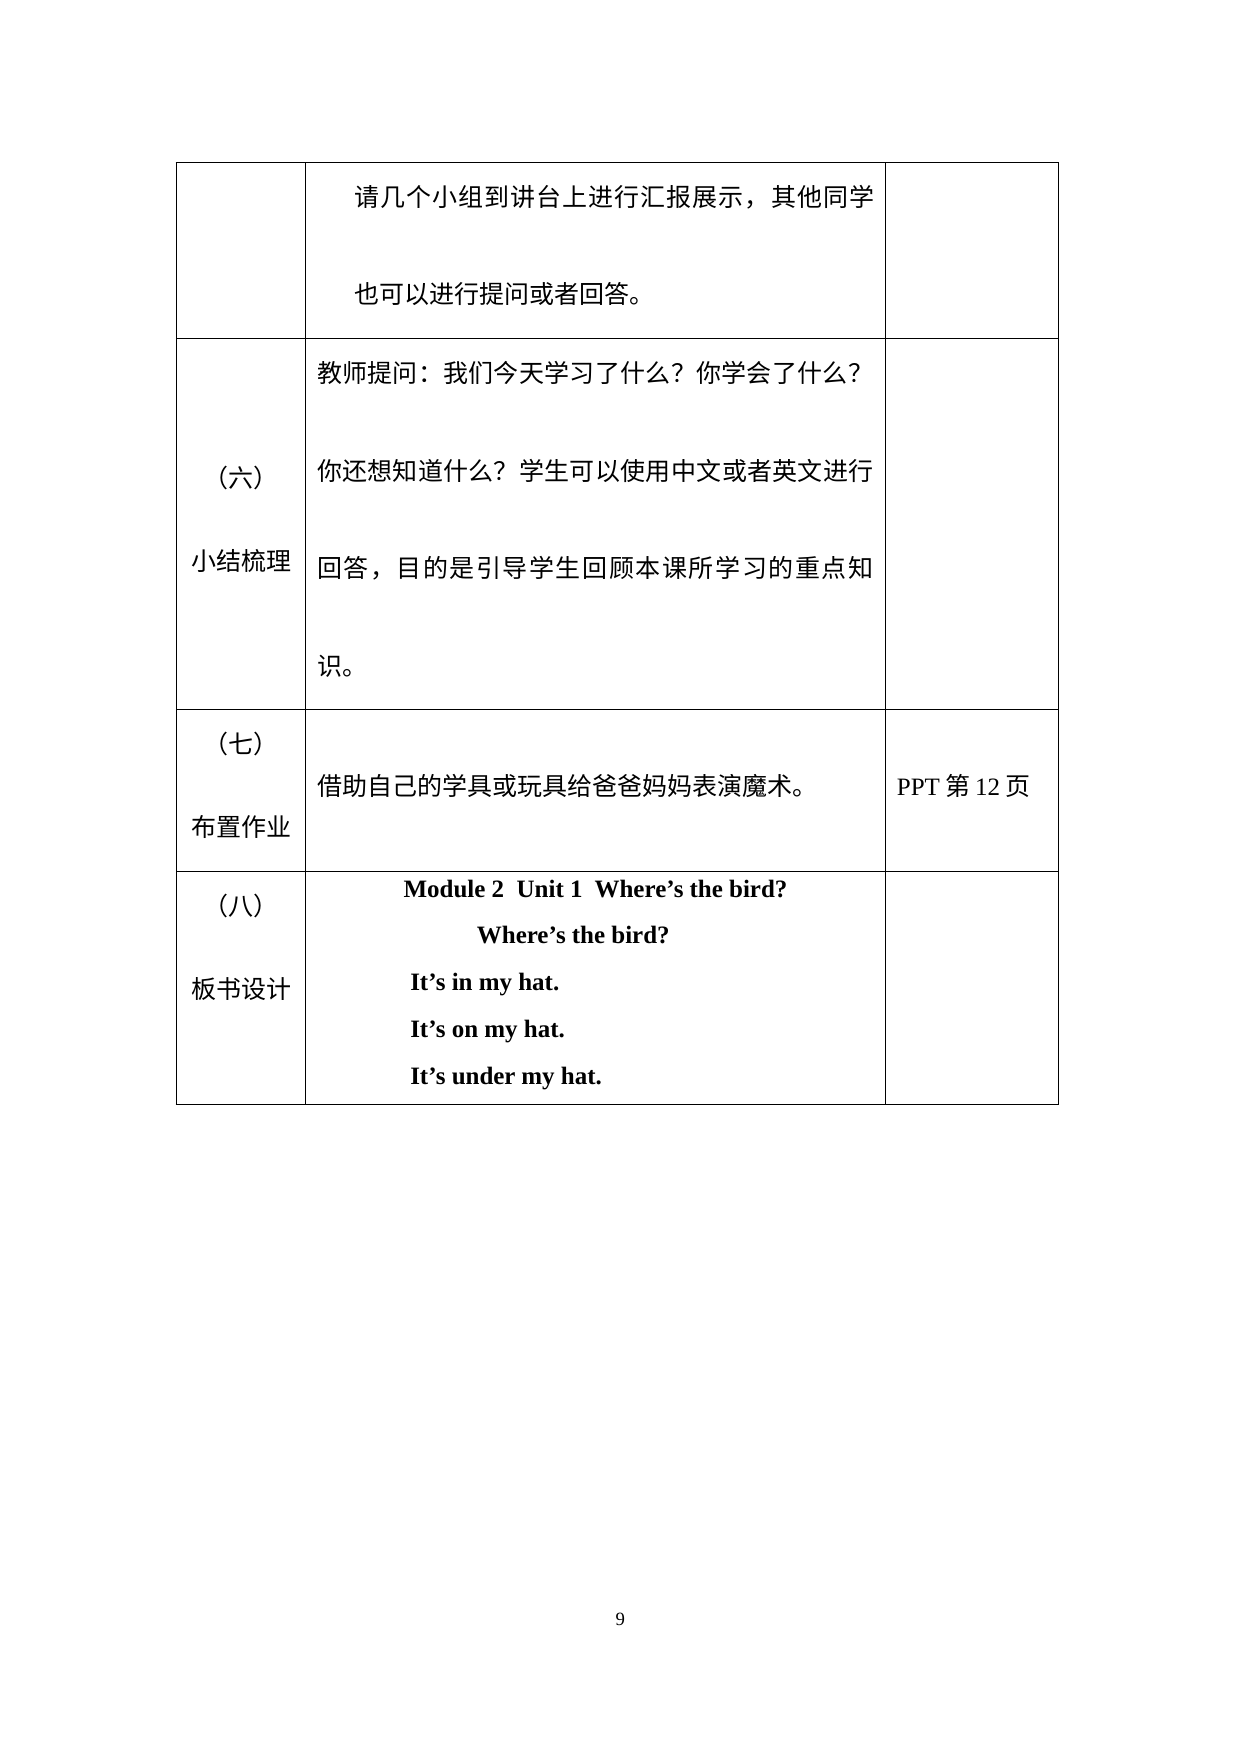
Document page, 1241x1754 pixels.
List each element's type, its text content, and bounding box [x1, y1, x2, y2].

table_cell （七） 布置作业 [177, 710, 305, 871]
table_cell [886, 163, 1058, 338]
table_cell （八） 板书设计 [177, 872, 305, 1104]
table_cell PPT第12页 [886, 710, 1058, 871]
table_cell （六） 小结梳理 [177, 339, 305, 709]
table_cell 教师提问：我们今天学习了什么？你学会了什么？你还想知道什么？学生可以使用中文或者英文进行回答，目的是引导学生回顾本课所学习的重点知识。 [306, 339, 885, 709]
table_cell [886, 872, 1058, 1104]
table_cell [886, 339, 1058, 709]
table_cell 借助自己的学具或玩具给爸爸妈妈表演魔术。 [306, 710, 885, 871]
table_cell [306, 163, 885, 338]
table_cell Module 2 Unit 1 Where’s the bird? Where’s the bird? It’s in my hat. It’s on my hat. It’s under my hat. [306, 872, 885, 1104]
